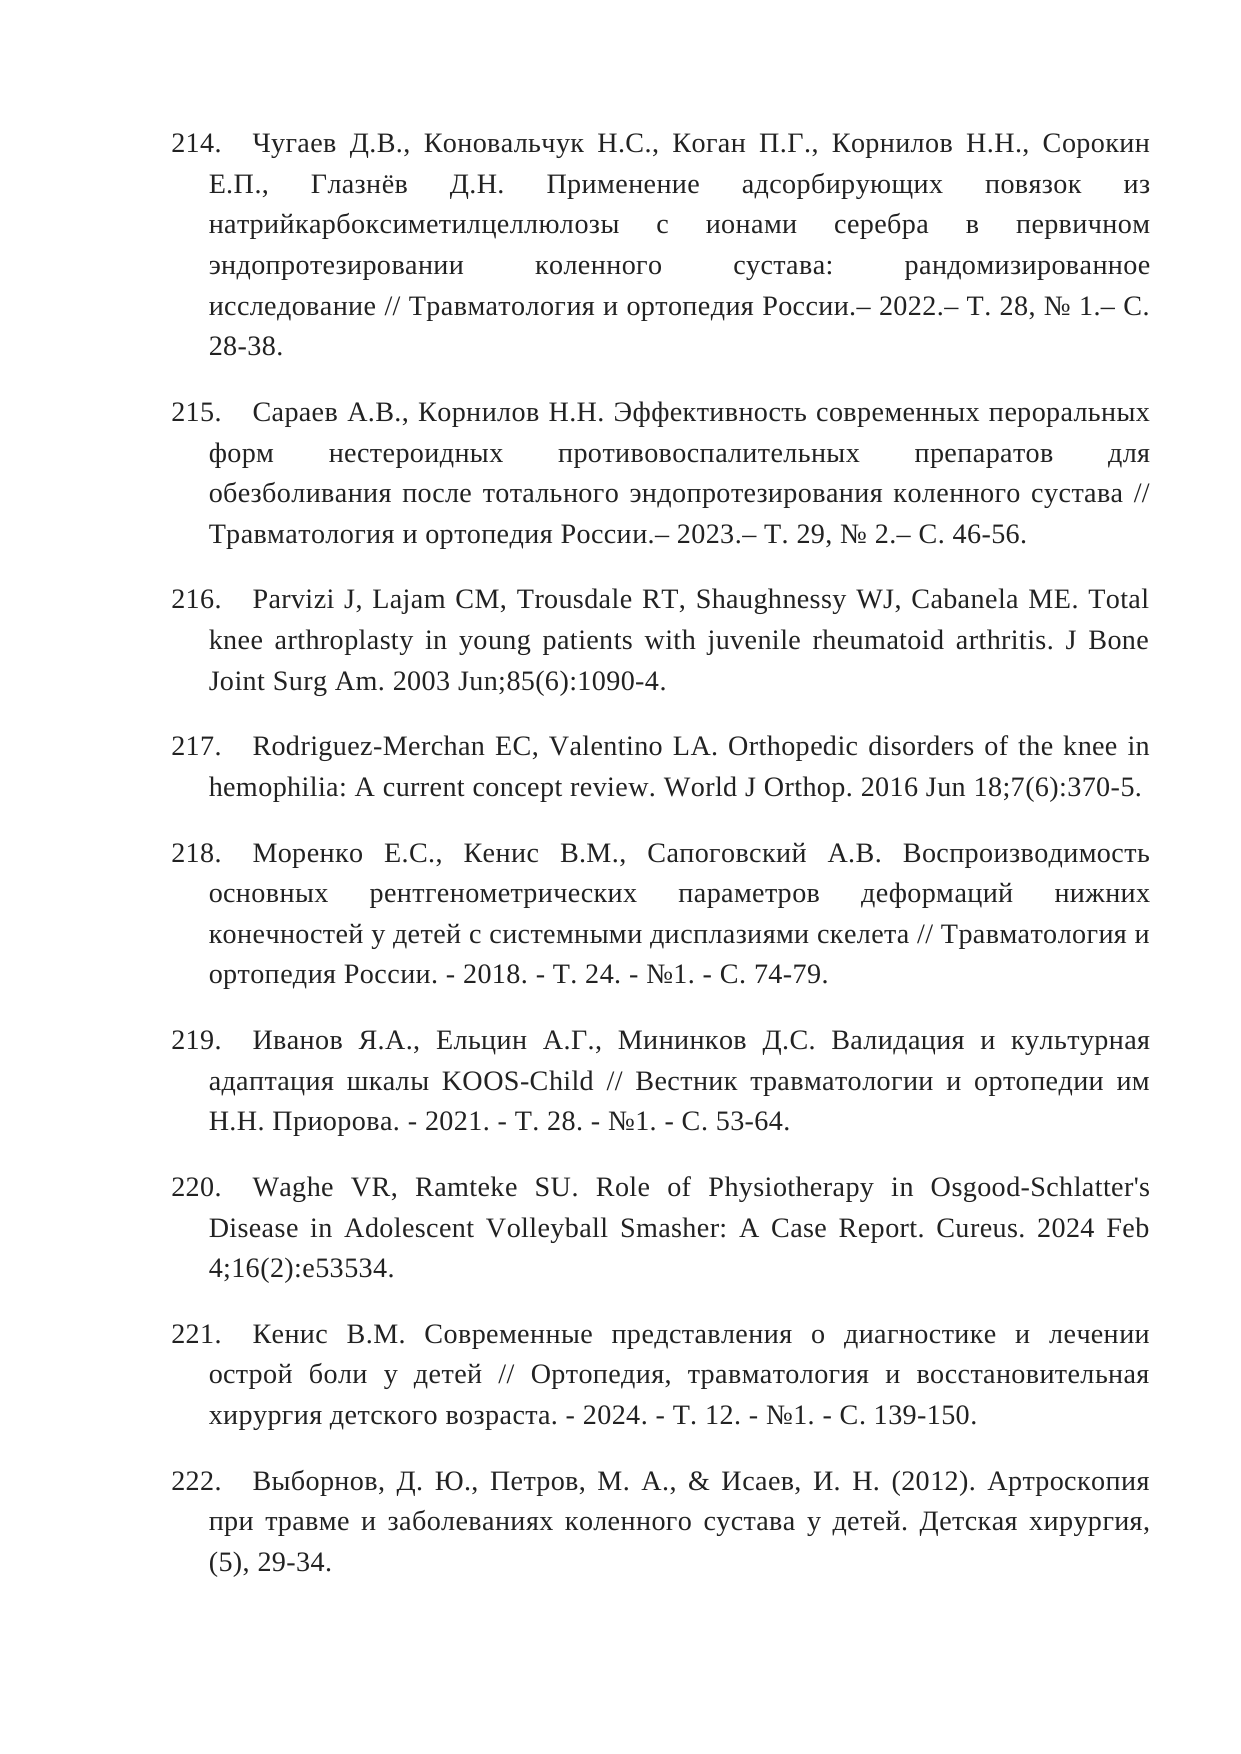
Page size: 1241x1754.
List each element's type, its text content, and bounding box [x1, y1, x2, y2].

list Моренко Е.С., Кенис В.М., Сапоговский А.В. Воспроизводимость основных рентгенометрических параметров деформаций нижних конечностей у детей с системными дисплазиями скелета // Травматология и ортопедия России. - 2018. - Т. 24. - №1. - C. 74-79. [171, 827, 1152, 990]
list Сараев А.В., Корнилов Н.Н. Эффективность современных пероральных форм нестероидных противовоспалительных препаратов для обезболивания после тотального эндопротезирования коленного сустава // Травматология и ортопедия России.– 2023.– Т. 29, № 2.– С. 46-56. [171, 387, 1152, 549]
list Parvizi J, Lajam CM, Trousdale RT, Shaughnessy WJ, Cabanela ME. Total knee arthroplasty in young patients with juvenile rheumatoid arthritis. J Bone Joint Surg Am. 2003 Jun;85(6):1090-4. [171, 574, 1152, 696]
list Кенис В.М. Современные представления о диагностике и лечении острой боли у детей // Ортопедия, травматология и восстановительная хирургия детского возраста. - 2024. - Т. 12. - №1. - C. 139-150. [171, 1309, 1152, 1431]
list Иванов Я.А., Ельцин А.Г., Мининков Д.С. Валидация и культурная адаптация шкалы KOOS-Child // Вестник травматологии и ортопедии им Н.Н. Приорова. - 2021. - Т. 28. - №1. - C. 53-64. [171, 1015, 1152, 1137]
list Waghe VR, Ramteke SU. Role of Physiotherapy in Osgood-Schlatter's Disease in Adolescent Volleyball Smasher: A Case Report. Cureus. 2024 Feb 4;16(2):e53534. [171, 1162, 1152, 1284]
list Rodriguez-Merchan EC, Valentino LA. Orthopedic disorders of the knee in hemophilia: A current concept review. World J Orthop. 2016 Jun 18;7(6):370-5. [171, 721, 1152, 802]
list Выборнов, Д. Ю., Петров, М. А., & Исаев, И. Н. (2012). Артроскопия при травме и заболеваниях коленного сустава у детей. Детская хирургия, (5), 29-34. [171, 1456, 1152, 1577]
list Чугаев Д.В., Коновальчук Н.С., Коган П.Г., Корнилов Н.Н., Сорокин Е.П., Глазнёв Д.Н. Применение адсорбирующих повязок из натрийкарбоксиметилцеллюлозы с ионами серебра в первичном эндопротезировании коленного сустава: рандомизированное исследование // Травматология и ортопедия России.– 2022.– Т. 28, № 1.– С. 28-38. [171, 118, 1152, 362]
